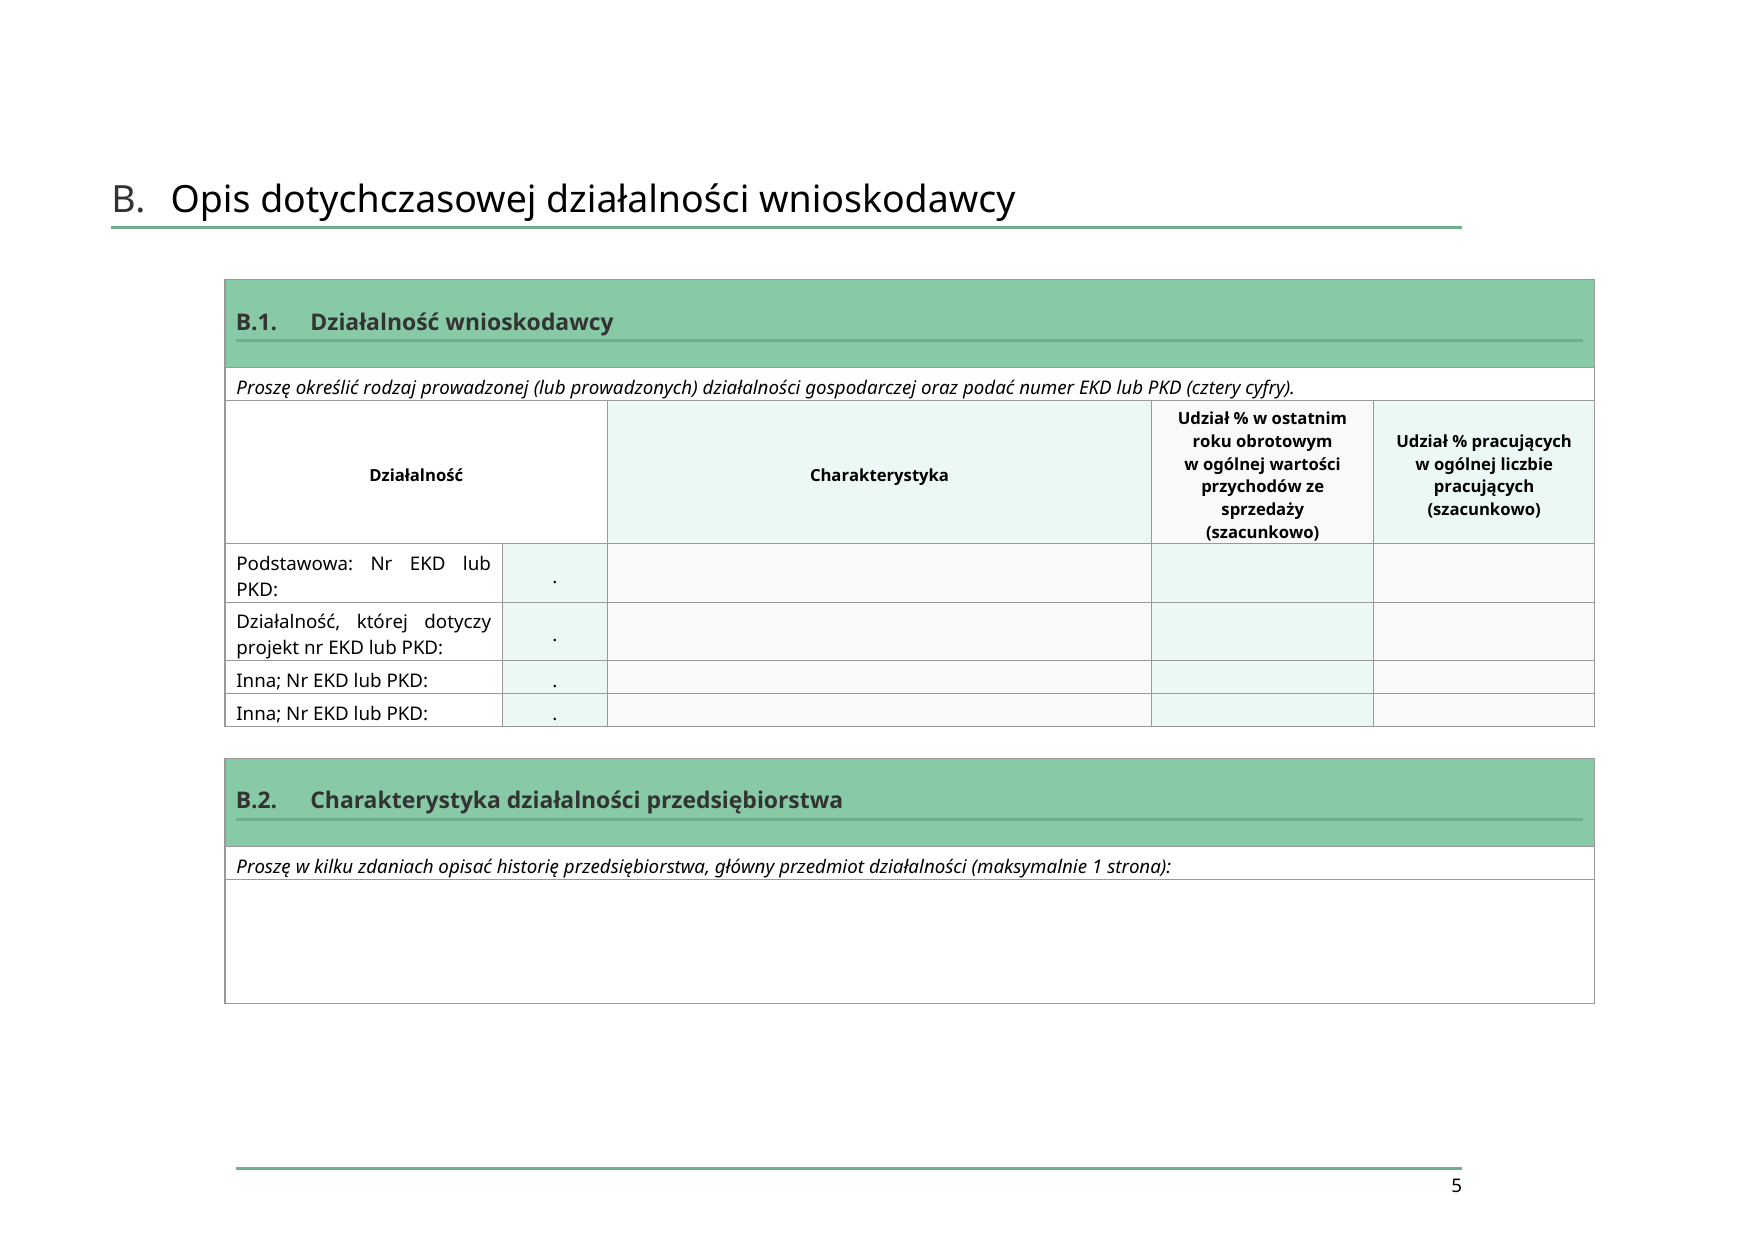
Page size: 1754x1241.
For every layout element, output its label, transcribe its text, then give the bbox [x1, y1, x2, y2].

table_cell [226, 880, 1594, 1003]
table_cell . [503, 544, 607, 602]
table_cell Działalność, której dotyczy projekt nr EKD lub PKD: [226, 603, 502, 660]
table_cell . [503, 661, 607, 693]
table_cell [1152, 694, 1373, 726]
table_cell [1152, 661, 1373, 693]
table_header Działalność wnioskodawcy [226, 280, 1594, 367]
table_cell [1374, 544, 1594, 602]
table_header Charakterystyka działalności przedsiębiorstwa [226, 759, 1594, 846]
table_cell Podstawowa: Nr EKD lub PKD: [226, 544, 502, 602]
table_cell Charakterystyka [608, 401, 1151, 543]
table_cell [1374, 603, 1594, 660]
table_cell [608, 603, 1151, 660]
table_cell Inna; Nr EKD lub PKD: [226, 694, 502, 726]
table_cell [608, 544, 1151, 602]
table_cell Działalność [226, 401, 607, 543]
table_cell Proszę w kilku zdaniach opisać historię przedsiębiorstwa, główny przedmiot działalności (maksymalnie 1 strona): [226, 847, 1594, 879]
table_cell [608, 694, 1151, 726]
table_cell [1374, 694, 1594, 726]
table_cell Udział % w ostatnim roku obrotowym w ogólnej wartości przychodów ze sprzedaży (szacunkowo) [1152, 401, 1373, 543]
table_cell . [503, 694, 607, 726]
subtitle Opis dotychczasowej działalności wnioskodawcy [111, 173, 1462, 226]
table_cell Udział % pracujących w ogólnej liczbie pracujących (szacunkowo) [1374, 401, 1594, 543]
table_cell [1374, 661, 1594, 693]
table_cell [1152, 544, 1373, 602]
table_cell [1152, 603, 1373, 660]
table_cell Proszę określić rodzaj prowadzonej (lub prowadzonych) działalności gospodarczej oraz podać numer EKD lub PKD (cztery cyfry). [226, 368, 1594, 400]
table_cell . [503, 603, 607, 660]
table_cell [608, 661, 1151, 693]
table_cell Inna; Nr EKD lub PKD: [226, 661, 502, 693]
